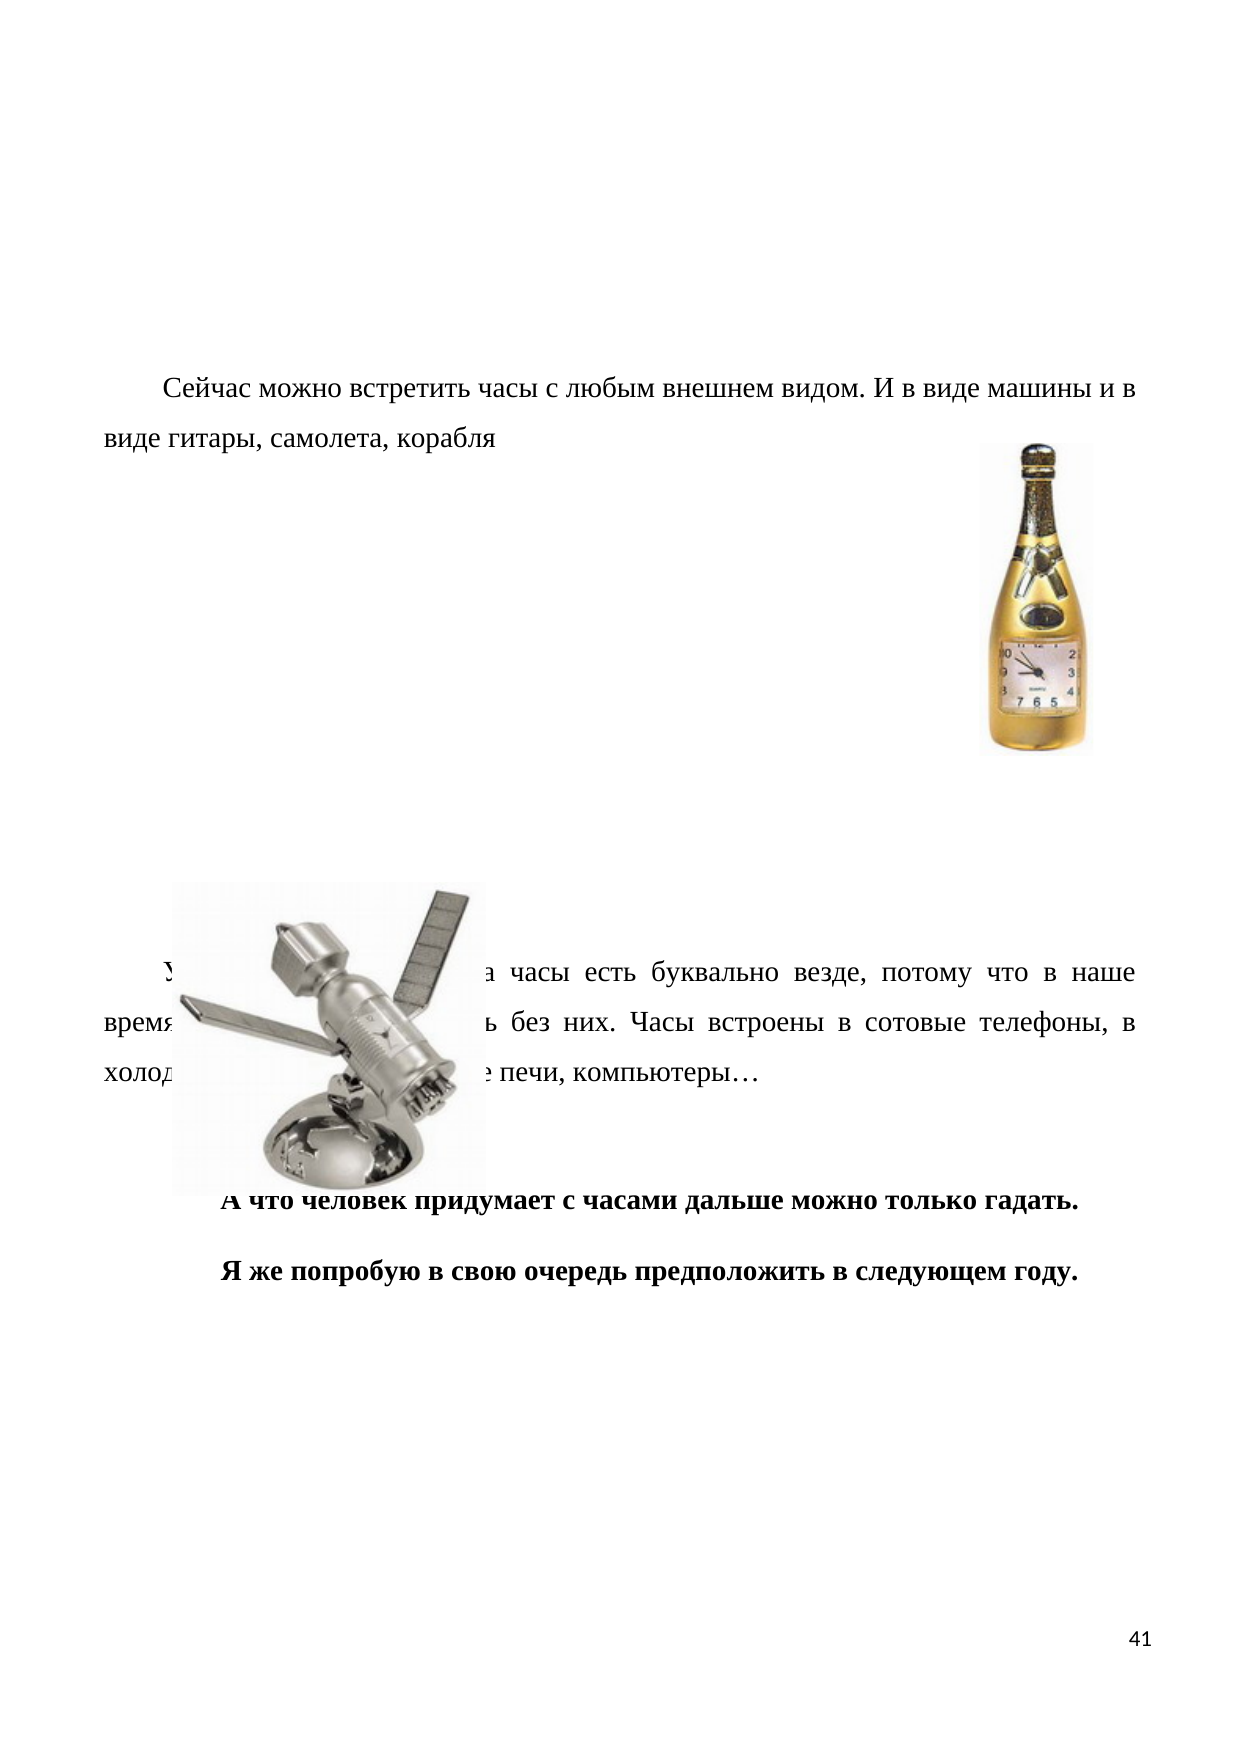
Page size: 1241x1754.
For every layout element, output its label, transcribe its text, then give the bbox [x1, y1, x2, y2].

text Я же попробую в свою очередь предположить в следующем году. [103, 1253, 1137, 1287]
text Сейчас можно встретить часы с любым внешнем видом. И в виде машины и в виде гитары, самолета, корабля [103, 370, 1137, 454]
text У современного человека часы есть буквально везде, потому что в наше время просто нельзя обойтись без них. Часы встроены в сотовые телефоны, в холодильники, микроволновые печи, компьютеры… [486, 954, 1137, 1088]
text А что человек придумает с часами дальше можно только гадать. [103, 1182, 1137, 1216]
picture [979, 443, 1094, 756]
picture [171, 882, 486, 1196]
